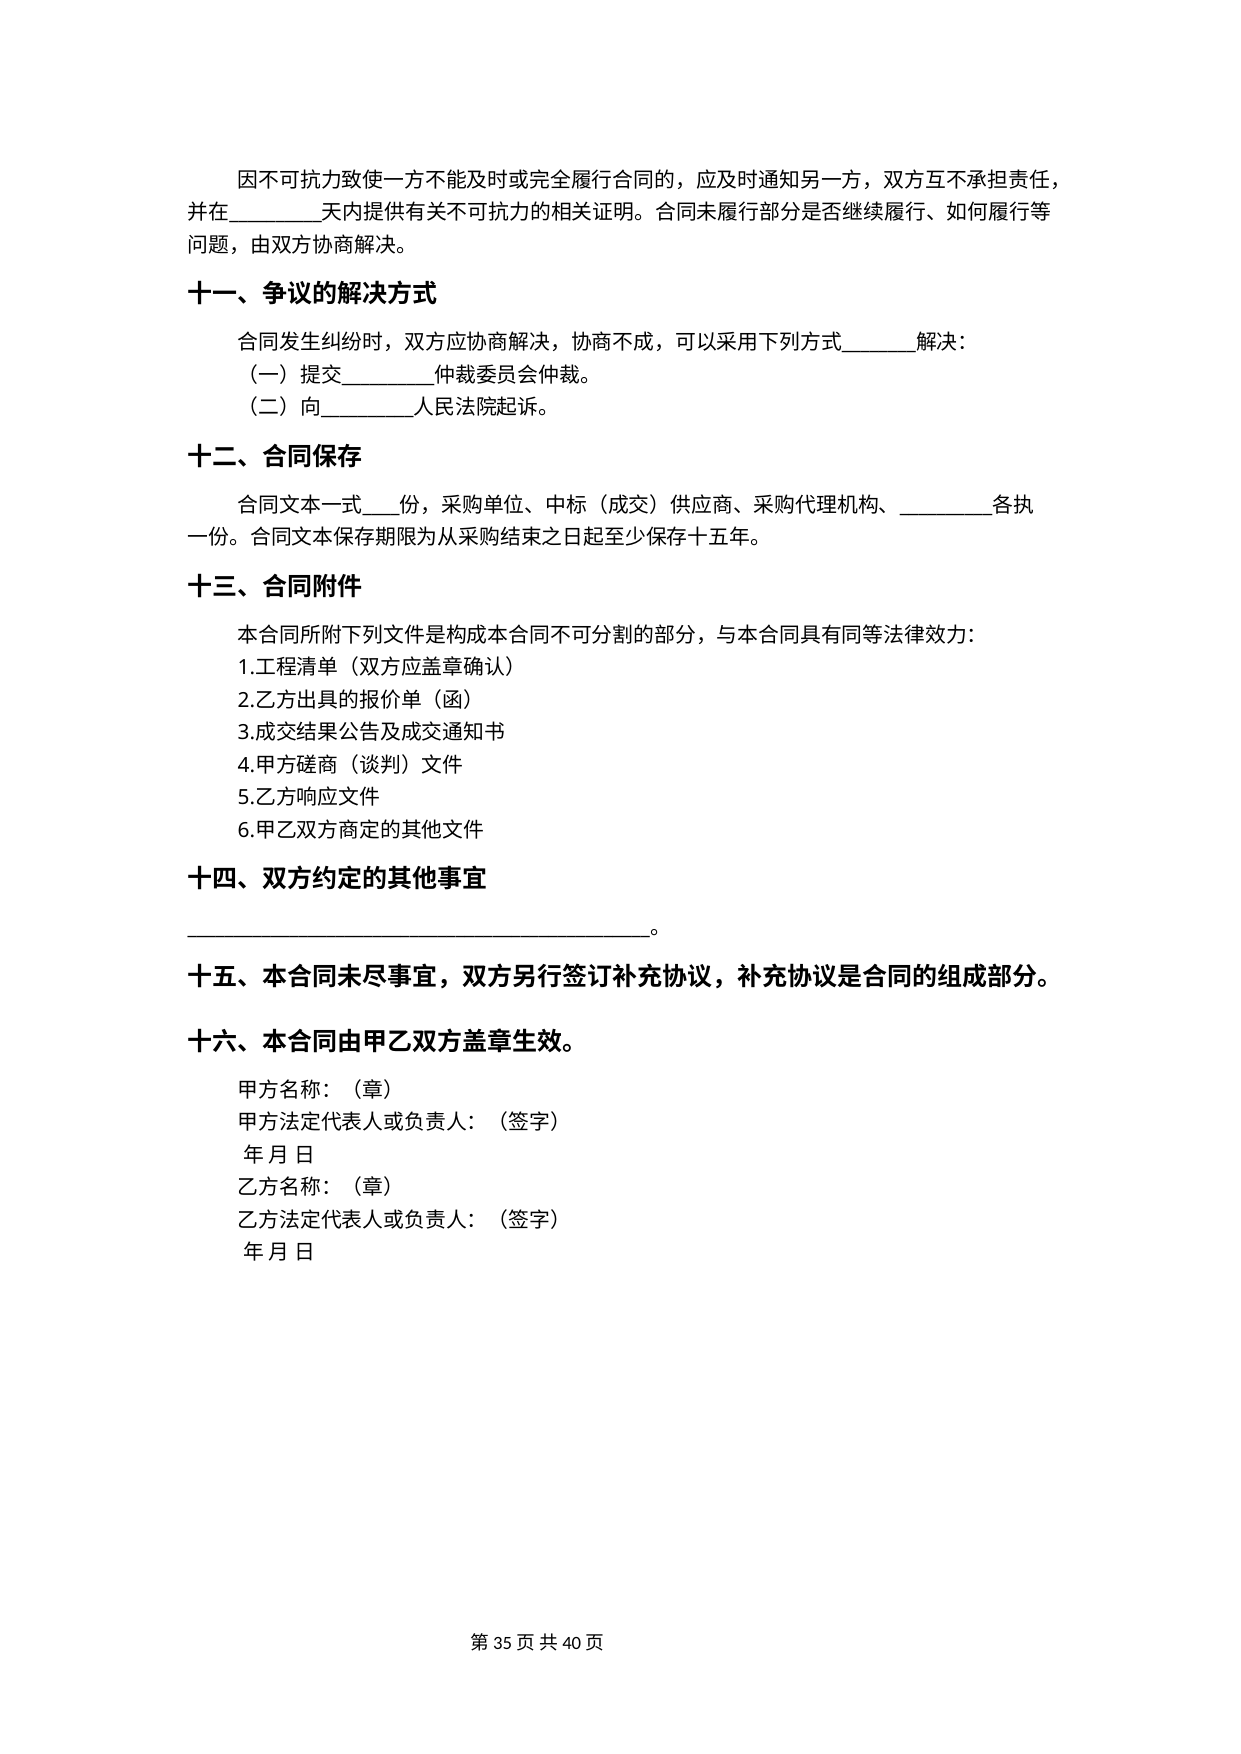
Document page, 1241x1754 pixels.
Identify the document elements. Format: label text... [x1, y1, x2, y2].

text 2.乙方出具的报价单（函） [187, 682, 1053, 714]
text 甲方法定代表人或负责人：（签字） [187, 1104, 1053, 1137]
text 5.乙方响应文件 [187, 779, 1053, 812]
text 十六、本合同由甲乙双方盖章生效。 [187, 1007, 1053, 1072]
text 十五、本合同未尽事宜，双方另行签订补充协议，补充协议是合同的组成部分。 [187, 942, 1053, 1007]
text 1.工程清单（双方应盖章确认） [187, 649, 1053, 682]
text 合同文本一式____份，采购单位、中标（成交）供应商、采购代理机构、__________各执一份。合同文本保存期限为从采购结束之日起至少保存十五年。 [187, 487, 1053, 552]
text __________________________________________________。 [187, 909, 1053, 942]
text 本合同所附下列文件是构成本合同不可分割的部分，与本合同具有同等法律效力： [187, 617, 1053, 649]
text 6.甲乙双方商定的其他文件 [187, 812, 1053, 844]
text （二）向__________人民法院起诉。 [187, 389, 1053, 422]
text 3.成交结果公告及成交通知书 [187, 714, 1053, 747]
text 年 月 日 [187, 1234, 1053, 1267]
text 甲方名称：（章） [187, 1072, 1053, 1104]
text 年 月 日 [187, 1137, 1053, 1169]
text 乙方名称：（章） [187, 1169, 1053, 1202]
text 因不可抗力致使一方不能及时或完全履行合同的，应及时通知另一方，双方互不承担责任，并在__________天内提供有关不可抗力的相关证明。合同未履行部分是否继续履行、如何履行等问题，由双方协商解决。 [187, 162, 1053, 259]
text 4.甲方磋商（谈判）文件 [187, 747, 1053, 779]
text 十二、合同保存 [187, 422, 1053, 487]
text 十一、争议的解决方式 [187, 259, 1053, 324]
text 十三、合同附件 [187, 552, 1053, 617]
text （一）提交__________仲裁委员会仲裁。 [187, 357, 1053, 389]
text 十四、双方约定的其他事宜 [187, 844, 1053, 909]
text 乙方法定代表人或负责人：（签字） [187, 1202, 1053, 1234]
text 合同发生纠纷时，双方应协商解决，协商不成，可以采用下列方式________解决： [187, 324, 1053, 357]
